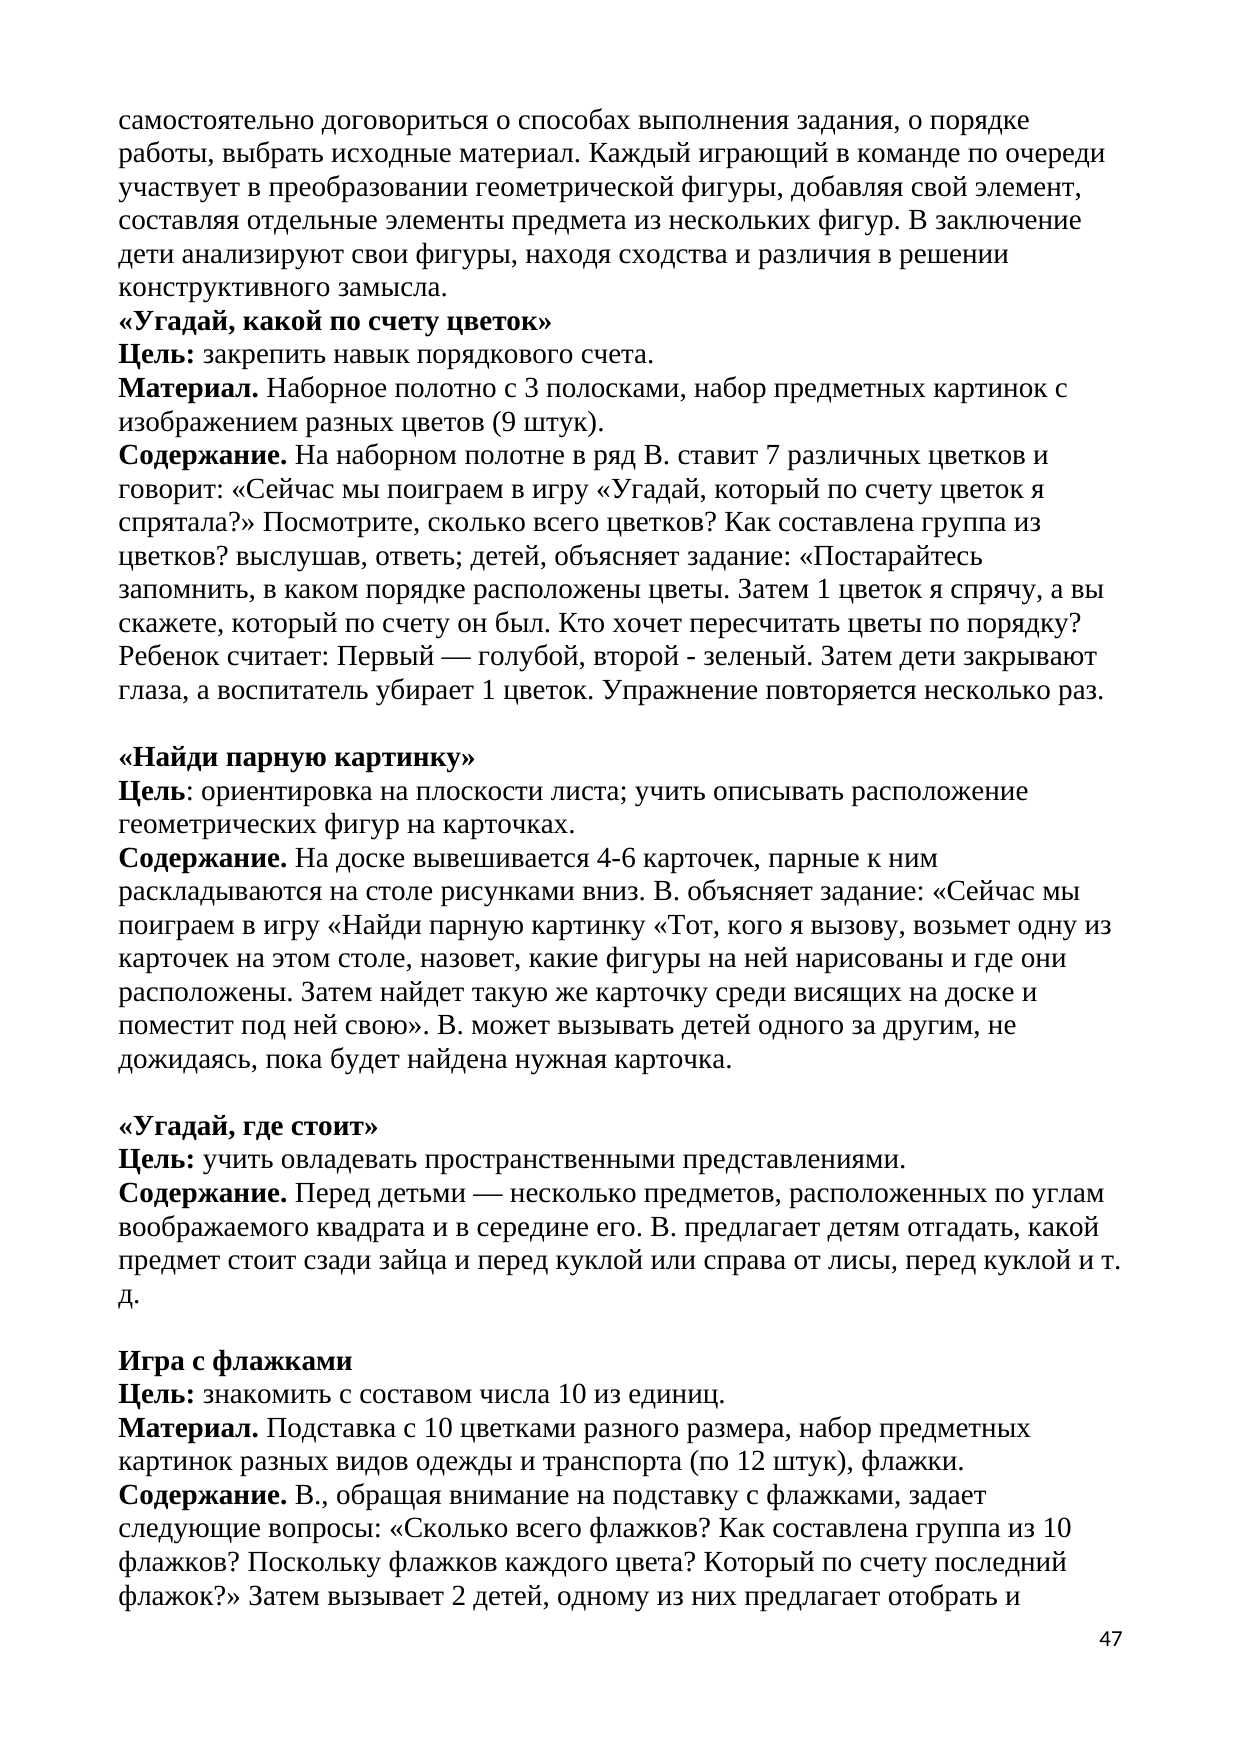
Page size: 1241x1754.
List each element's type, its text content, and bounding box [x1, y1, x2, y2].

text Материал. Подставка с 10 цветками разного размера, набор предметных картинок разных видов одежды и транспорта (по 12 штук), флажки. [118, 1410, 1122, 1477]
text Содержание. На доске вывешивается 4-6 карточек, парные к ним раскладываются на столе рисунками вниз. В. объясняет задание: «Сейчас мы поиграем в игру «Найди парную картинку «Тот, кого я вызову, возьмет одну из карточек на этом столе, назовет, какие фигуры на ней нарисованы и где они расположены. Затем найдет такую же карточку среди висящих на доске и поместит под ней свою». В. может вызывать детей одного за другим, не дожидаясь, пока будет найдена нужная карточка. [118, 840, 1122, 1074]
text «Угадай, какой по счету цветок» [118, 303, 1122, 337]
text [118, 1477, 1122, 1611]
text Содержание. Перед детьми — несколько предметов, расположенных по углам воображаемого квадрата и в середине его. В. предлагает детям отгадать, какой [118, 1175, 1122, 1242]
text Цель: закрепить навык порядкового счета. [118, 337, 1122, 370]
text Игра с флажками [118, 1343, 1122, 1376]
text Цель: учить овладевать пространственными представлениями. [118, 1142, 1122, 1175]
text предмет стоит сзади зайца и перед куклой или справа от лисы, перед куклой и т. д. [118, 1242, 1122, 1309]
text Содержание. На наборном полотне в ряд В. ставит 7 различных цветков и говорит: «Сейчас мы поиграем в игру «Угадай, который по счету цветок я спрятала?» Посмотрите, сколько всего цветков? Как составлена группа из цветков? выслушав, ответь; детей, объясняет задание: «Постарайтесь запомнить, в каком порядке расположены цветы. Затем 1 цветок я спрячу, а вы скажете, который по счету он был. Кто хочет пересчитать цветы по порядку? Ребенок считает: Первый — голубой, второй - зеленый. Затем дети закрывают глаза, а воспитатель убирает 1 цветок. Упражнение повторяется несколько раз. [118, 437, 1122, 706]
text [118, 102, 1122, 303]
text Цель: ориентировка на плоскости листа; учить описывать расположение геометрических фигур на карточках. [118, 773, 1122, 840]
text Материал. Наборное полотно с 3 полосками, набор предметных картинок с изображением разных цветов (9 штук). [118, 370, 1122, 437]
text «Найди парную картинку» [118, 739, 1122, 773]
text «Угадай, где стоит» [118, 1108, 1122, 1142]
text Цель: знакомить с составом числа 10 из единиц. [118, 1376, 1122, 1410]
